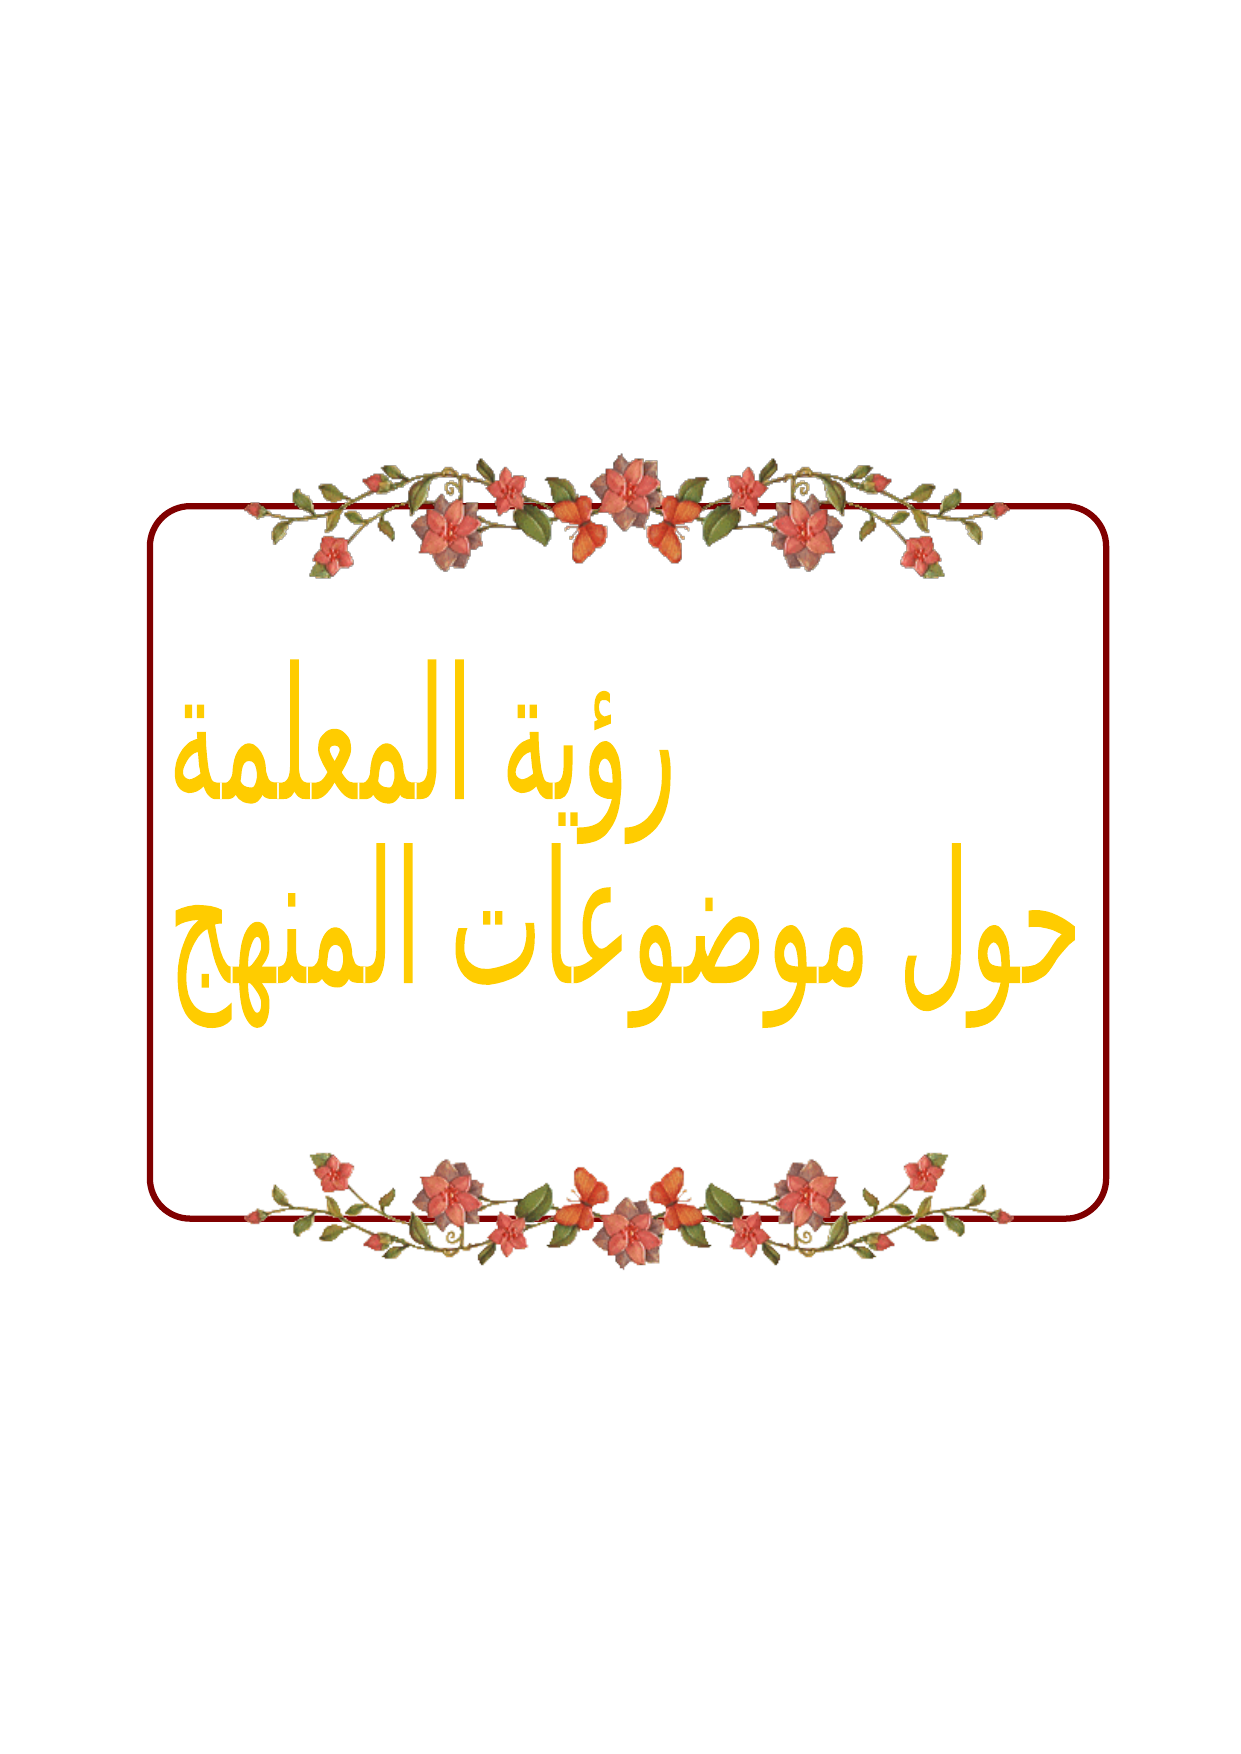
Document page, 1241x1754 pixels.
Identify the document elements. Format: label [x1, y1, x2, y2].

picture [243, 1150, 1017, 1275]
picture [243, 450, 1013, 582]
